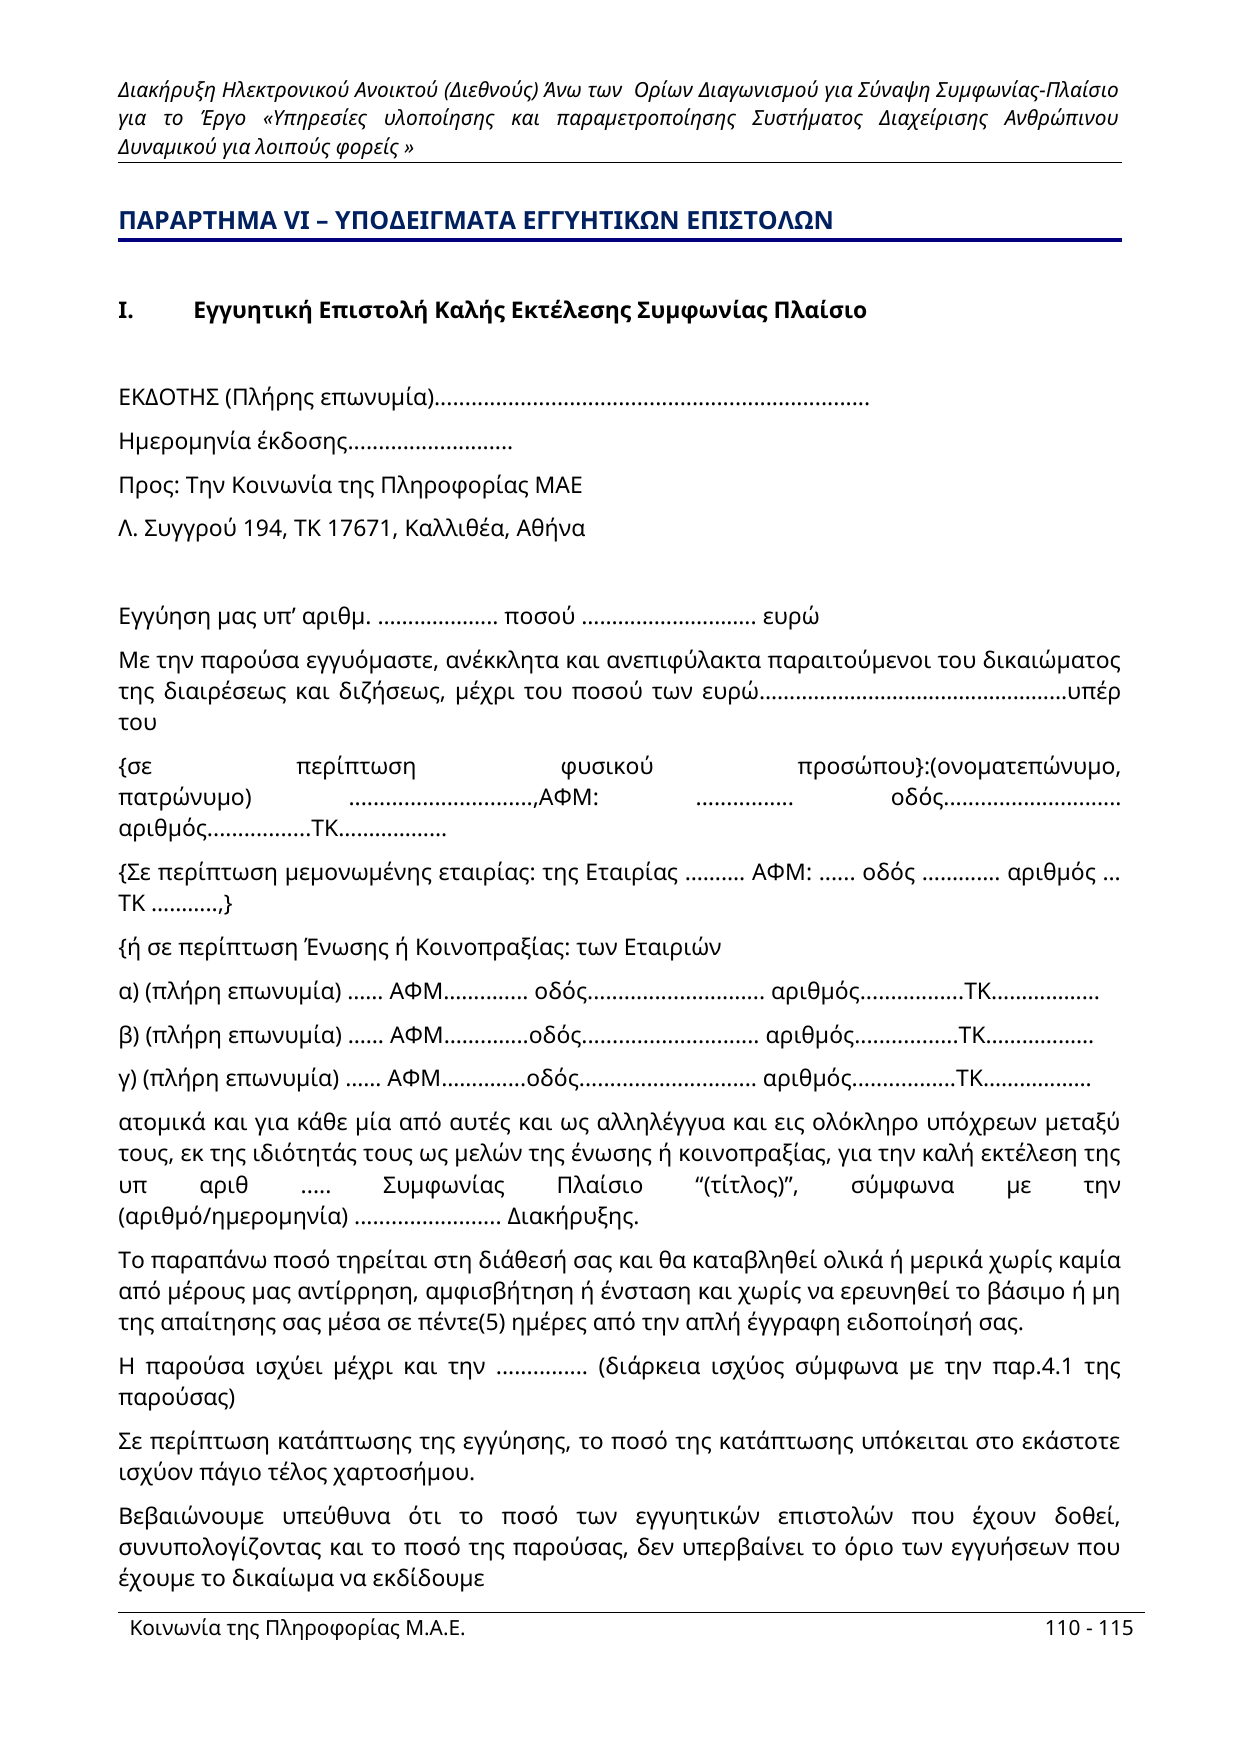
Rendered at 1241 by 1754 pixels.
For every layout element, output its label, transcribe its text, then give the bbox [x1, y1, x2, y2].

text {ή σε περίπτωση Ένωσης ή Κοινοπραξίας: των Εταιριών [118, 931, 1122, 962]
text Βεβαιώνουμε υπεύθυνα ότι το ποσό των εγγυητικών επιστολών που έχουν δοθεί, συνυπολογίζοντας και το ποσό της παρούσας, δεν υπερβαίνει το όριο των εγγυήσεων που έχουμε το δικαίωμα να εκδίδουμε [118, 1500, 1122, 1594]
text α) (πλήρη επωνυμία) …… ΑΦΜ…….….... οδός............................. αριθμός.................ΤΚ……………… [118, 975, 1122, 1006]
text I. Εγγυητική Επιστολή Καλής Εκτέλεσης Συμφωνίας Πλαίσιο [118, 294, 1122, 325]
text ατομικά και για κάθε μία από αυτές και ως αλληλέγγυα και εις ολόκληρο υπόχρεων μεταξύ τους, εκ της ιδιότητάς τους ως μελών της ένωσης ή κοινοπραξίας, για την καλή εκτέλεση της υπ αριθ ..... Συμφωνίας Πλαίσιο “(τίτλος)”, σύμφωνα με την (αριθμό/ημερομηνία) ........................ Διακήρυξης. [118, 1106, 1122, 1231]
text ΕΚΔΟΤΗΣ (Πλήρης επωνυμία)....................................................................... [118, 381, 1122, 412]
text Η παρούσα ισχύει μέχρι και την ............... (διάρκεια ισχύος σύμφωνα με την παρ.4.1 της παρούσας) [118, 1350, 1122, 1412]
text Λ. Συγγρού 194, ΤΚ 17671, Καλλιθέα, Αθήνα [118, 512, 1122, 544]
text {Σε περίπτωση μεμονωμένης εταιρίας: της Εταιρίας ………. ΑΦΜ: ...... οδός …………. αριθμός … ΤΚ ………..,} [118, 856, 1122, 919]
text β) (πλήρη επωνυμία) …… ΑΦΜ…….…....οδός............................. αριθμός.................ΤΚ……………… [118, 1019, 1122, 1050]
text Εγγύηση μας υπ’ αριθμ. ……………….. ποσού ………………….……. ευρώ [118, 600, 1122, 631]
text Με την παρούσα εγγυόμαστε, ανέκκλητα και ανεπιφύλακτα παραιτούμενοι του δικαιώματος της διαιρέσεως και διζήσεως, μέχρι του ποσού των ευρώ……………………………………………υπέρ του [118, 644, 1122, 737]
text Το παραπάνω ποσό τηρείται στη διάθεσή σας και θα καταβληθεί ολικά ή μερικά χωρίς καμία από μέρους μας αντίρρηση, αμφισβήτηση ή ένσταση και χωρίς να ερευνηθεί το βάσιμο ή μη της απαίτησης σας μέσα σε πέντε(5) ημέρες από την απλή έγγραφη ειδοποίησή σας. [118, 1244, 1122, 1337]
text {σε περίπτωση φυσικού προσώπου}:(ονοματεπώνυμο, πατρώνυμο) ..............................,ΑΦΜ: ................ οδός............................. αριθμός.................ΤΚ……………… [118, 750, 1122, 844]
subtitle ΠΑΡΑΡΤΗΜΑ VI – ΥΠΟΔΕΙΓΜΑΤΑ ΕΓΓΥΗΤΙΚΩΝ ΕΠΙΣΤΟΛΩΝ [118, 202, 1122, 238]
text Ημερομηνία έκδοσης........................... [118, 425, 1122, 456]
text Προς: Την Κοινωνία της Πληροφορίας ΜΑΕ [118, 469, 1122, 500]
text γ) (πλήρη επωνυμία) …… ΑΦΜ…….…....οδός............................. αριθμός.................ΤΚ……………… [118, 1062, 1122, 1094]
text Σε περίπτωση κατάπτωσης της εγγύησης, το ποσό της κατάπτωσης υπόκειται στο εκάστοτε ισχύον πάγιο τέλος χαρτοσήμου. [118, 1425, 1122, 1487]
